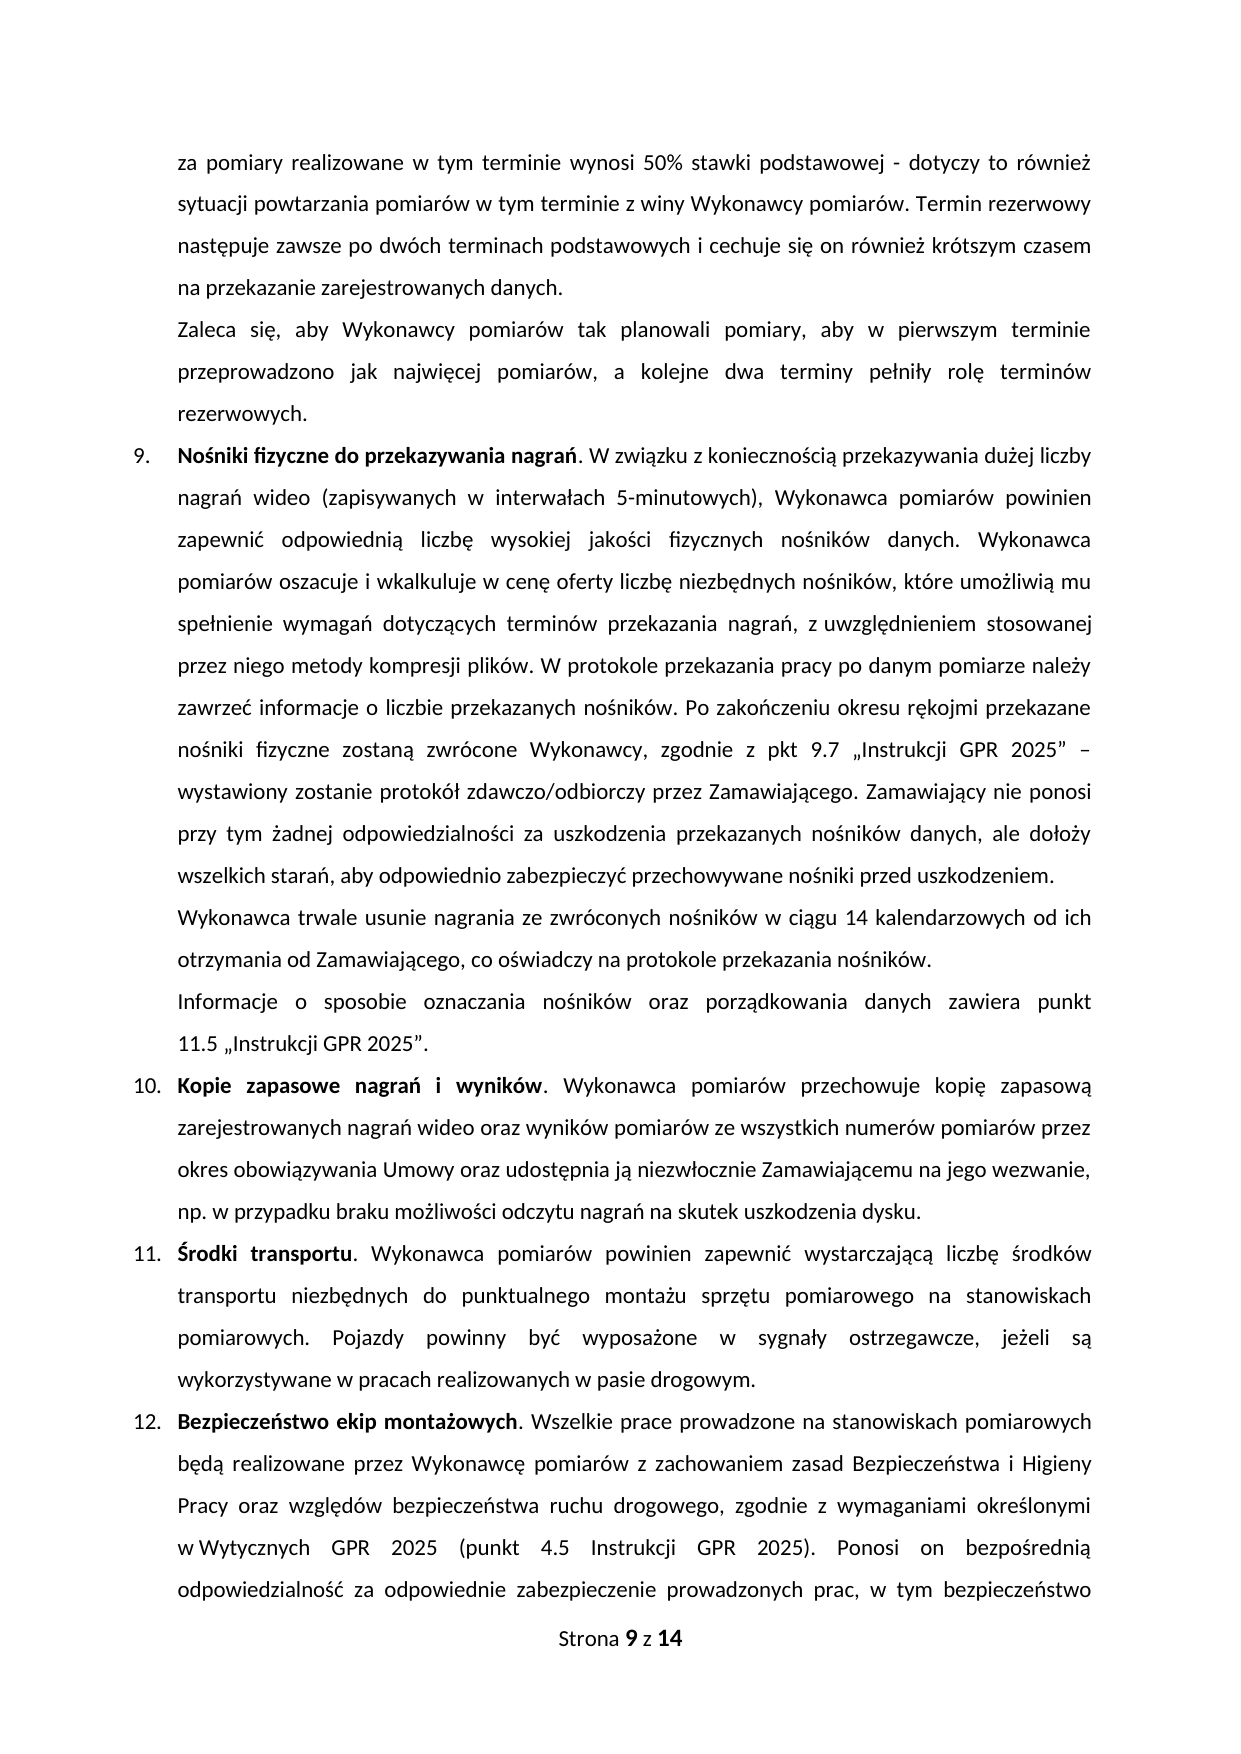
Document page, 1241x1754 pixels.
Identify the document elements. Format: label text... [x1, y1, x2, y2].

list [133, 1407, 1093, 1603]
list Kopie zapasowe nagrań i wyników. Wykonawca pomiarów przechowuje kopię zapasową zarejestrowanych nagrań wideo oraz wyników pomiarów ze wszystkich numerów pomiarów przez okres obowiązywania Umowy oraz udostępnia ją niezwłocznie Zamawiającemu na jego wezwanie, np. w przypadku braku możliwości odczytu nagrań na skutek uszkodzenia dysku. [133, 1071, 1093, 1225]
list Nośniki fizyczne do przekazywania nagrań. W związku z koniecznością przekazywania dużej liczby nagrań wideo (zapisywanych w interwałach 5-minutowych), Wykonawca pomiarów powinien zapewnić odpowiednią liczbę wysokiej jakości fizycznych nośników danych. Wykonawca pomiarów oszacuje i wkalkuluje w cenę oferty liczbę niezbędnych nośników, które umożliwią mu spełnienie wymagań dotyczących terminów przekazania nagrań, z uwzględnieniem stosowanej przez niego metody kompresji plików. W protokole przekazania pracy po danym pomiarze należy zawrzeć informacje o liczbie przekazanych nośników. Po zakończeniu okresu rękojmi przekazane nośniki fizyczne zostaną zwrócone Wykonawcy, zgodnie z pkt 9.7 „Instrukcji GPR 2025” – wystawiony zostanie protokół zdawczo/odbiorczy przez Zamawiającego. Zamawiający nie ponosi przy tym żadnej odpowiedzialności za uszkodzenia przekazanych nośników danych, ale dołoży wszelkich starań, aby odpowiednio zabezpieczyć przechowywane nośniki przed uszkodzeniem. [133, 441, 1093, 889]
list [133, 148, 1093, 302]
list Informacje o sposobie oznaczania nośników oraz porządkowania danych zawiera punkt 11.5 „Instrukcji GPR 2025”. [177, 987, 1093, 1057]
list Zaleca się, aby Wykonawcy pomiarów tak planowali pomiary, aby w pierwszym terminie przeprowadzono jak najwięcej pomiarów, a kolejne dwa terminy pełniły rolę terminów rezerwowych. [177, 316, 1093, 427]
list Wykonawca trwale usunie nagrania ze zwróconych nośników w ciągu 14 kalendarzowych od ich otrzymania od Zamawiającego, co oświadczy na protokole przekazania nośników. [177, 903, 1093, 973]
list Środki transportu. Wykonawca pomiarów powinien zapewnić wystarczającą liczbę środków transportu niezbędnych do punktualnego montażu sprzętu pomiarowego na stanowiskach pomiarowych. Pojazdy powinny być wyposażone w sygnały ostrzegawcze, jeżeli są wykorzystywane w pracach realizowanych w pasie drogowym. [133, 1239, 1093, 1393]
